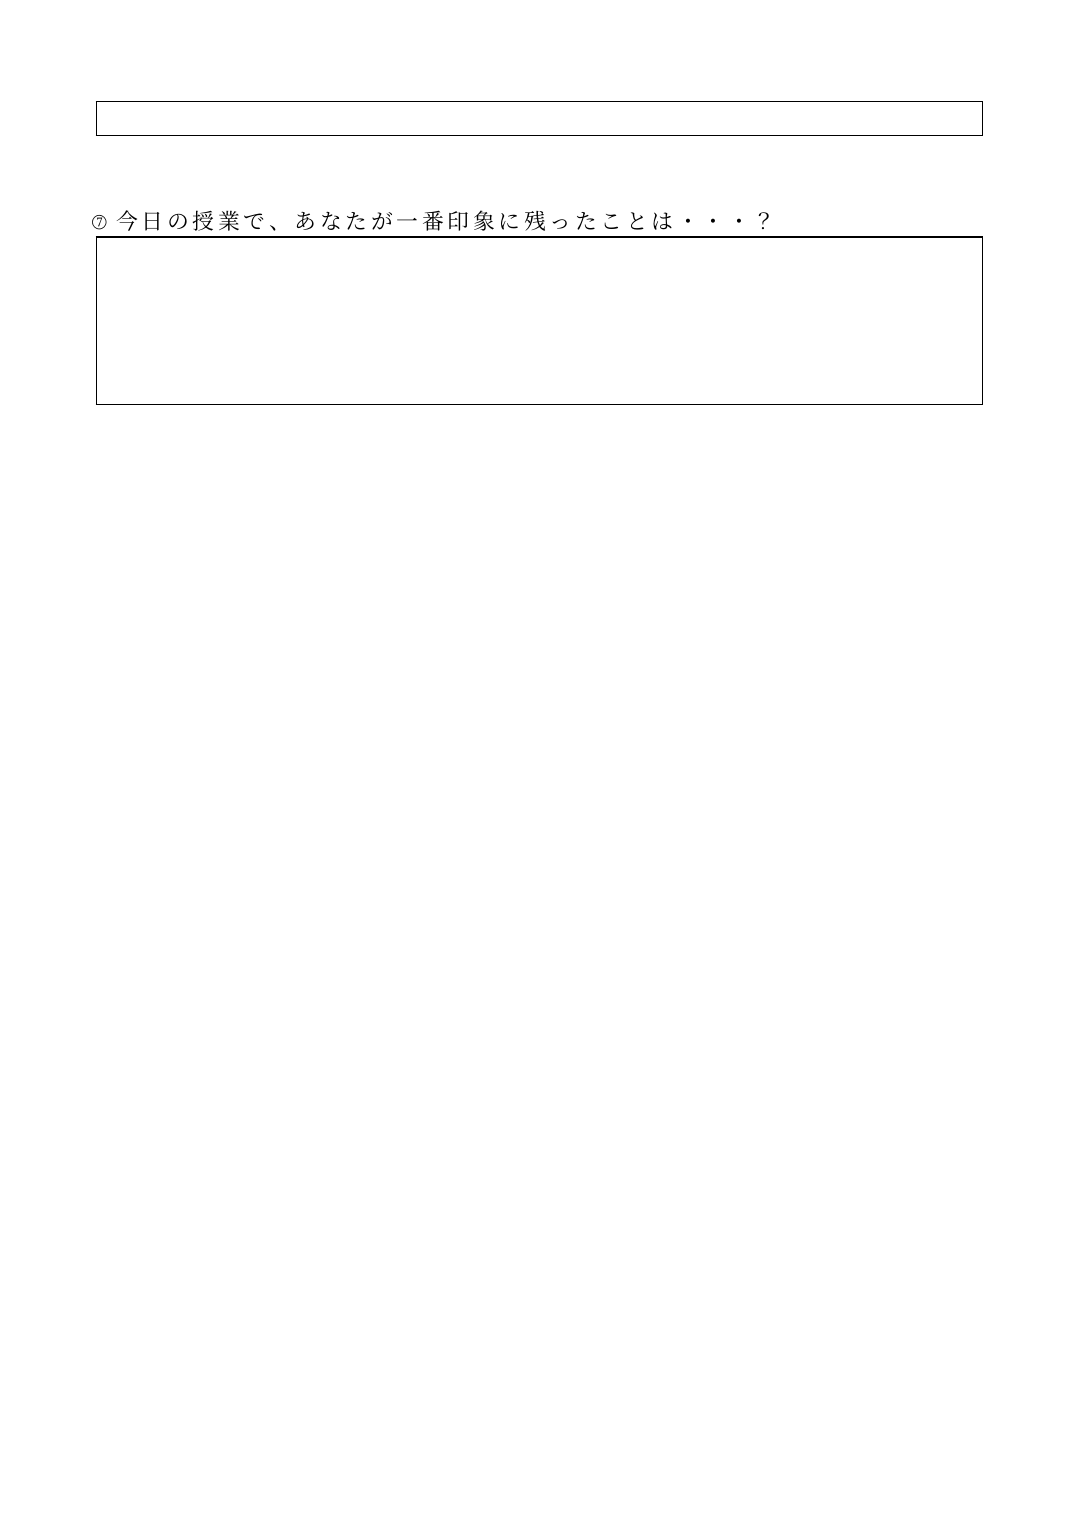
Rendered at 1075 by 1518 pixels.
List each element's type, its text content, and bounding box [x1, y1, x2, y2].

text ⑦今日の授業で、あなたが一番印象に残ったことは・・・？ [91, 203, 984, 236]
table_header [97, 102, 982, 135]
table_header [97, 238, 982, 404]
